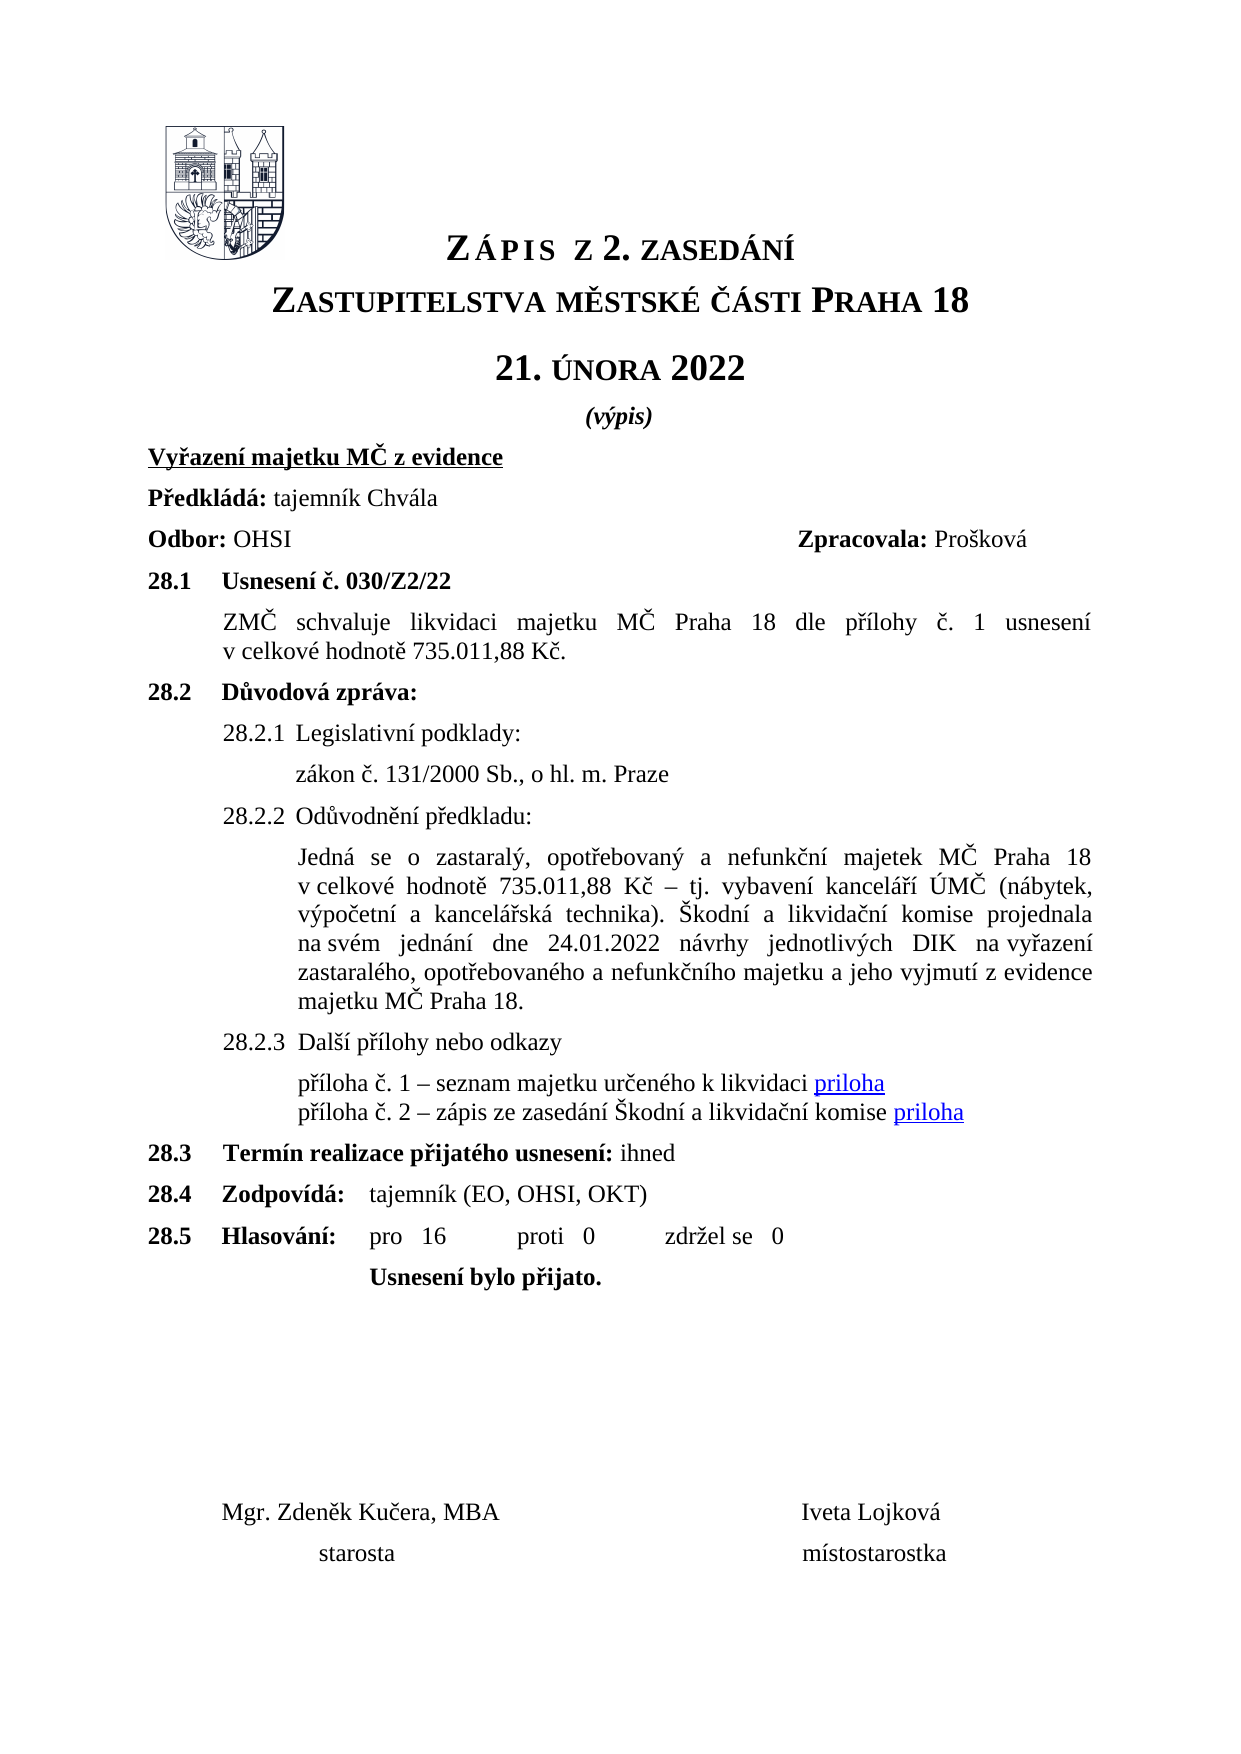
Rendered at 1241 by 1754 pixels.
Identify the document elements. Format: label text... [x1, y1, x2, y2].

text 28.2 Důvodová zpráva: [148, 677, 1093, 706]
text 28.2.1 Legislativní podklady: [223, 718, 1093, 747]
subtitle Zastupitelstva městské části Praha 18 [148, 277, 1093, 320]
text 28.2.3 Další přílohy nebo odkazy [148, 1027, 1093, 1056]
picture [165, 126, 285, 260]
text Mgr. Zdeněk Kučera, MBA Iveta Lojková [148, 1497, 1093, 1526]
text Usnesení bylo přijato. [369, 1262, 1093, 1291]
text 28.1 Usnesení č. 030/Z2/22 [148, 566, 1093, 594]
text ZMČ schvaluje likvidaci majetku MČ Praha 18 dle přílohy č. 1 usnesení v celkové hodnotě 735.011,88 Kč. [223, 607, 1093, 664]
text příloha č. 1 – seznam majetku určeného k likvidaci priloha [298, 1068, 1093, 1097]
text 28.2.2 Odůvodnění předkladu: [223, 801, 1093, 829]
text (výpis) [148, 401, 1093, 429]
subtitle 21. února 2022 [148, 345, 1093, 388]
text 28.4 Zodpovídá: tajemník (EO, OHSI, OKT) [148, 1179, 1093, 1208]
text příloha č. 2 – zápis ze zasedání Škodní a likvidační komise priloha [298, 1097, 1093, 1126]
subtitle Zápis z 2. zasedání [302, 226, 1093, 269]
text Jedná se o zastaralý, opotřebovaný a nefunkční majetek MČ Praha 18 v celkové hodnotě 735.011,88 Kč – tj. vybavení kanceláří ÚMČ (nábytek, výpočetní a kancelářská technika). Škodní a likvidační komise projednala na svém jednání dne 24.01.2022 návrhy jednotlivých DIK na vyřazení zastaralého, opotřebovaného a nefunkčního majetku a jeho vyjmutí z evidence majetku MČ Praha 18. [298, 842, 1093, 1014]
text 28.5 Hlasování: pro 16 proti 0 zdržel se 0 [148, 1221, 1093, 1249]
text starosta místostarostka [162, 1538, 1093, 1567]
text Odbor: OHSI Zpracovala: Prošková [148, 524, 1093, 553]
text zákon č. 131/2000 Sb., o hl. m. Praze [295, 759, 1093, 788]
text Předkládá: tajemník Chvála [148, 483, 1093, 512]
subtitle Vyřazení majetku MČ z evidence [148, 442, 1093, 471]
text 28.3 Termín realizace přijatého usnesení: ihned [148, 1138, 1093, 1167]
